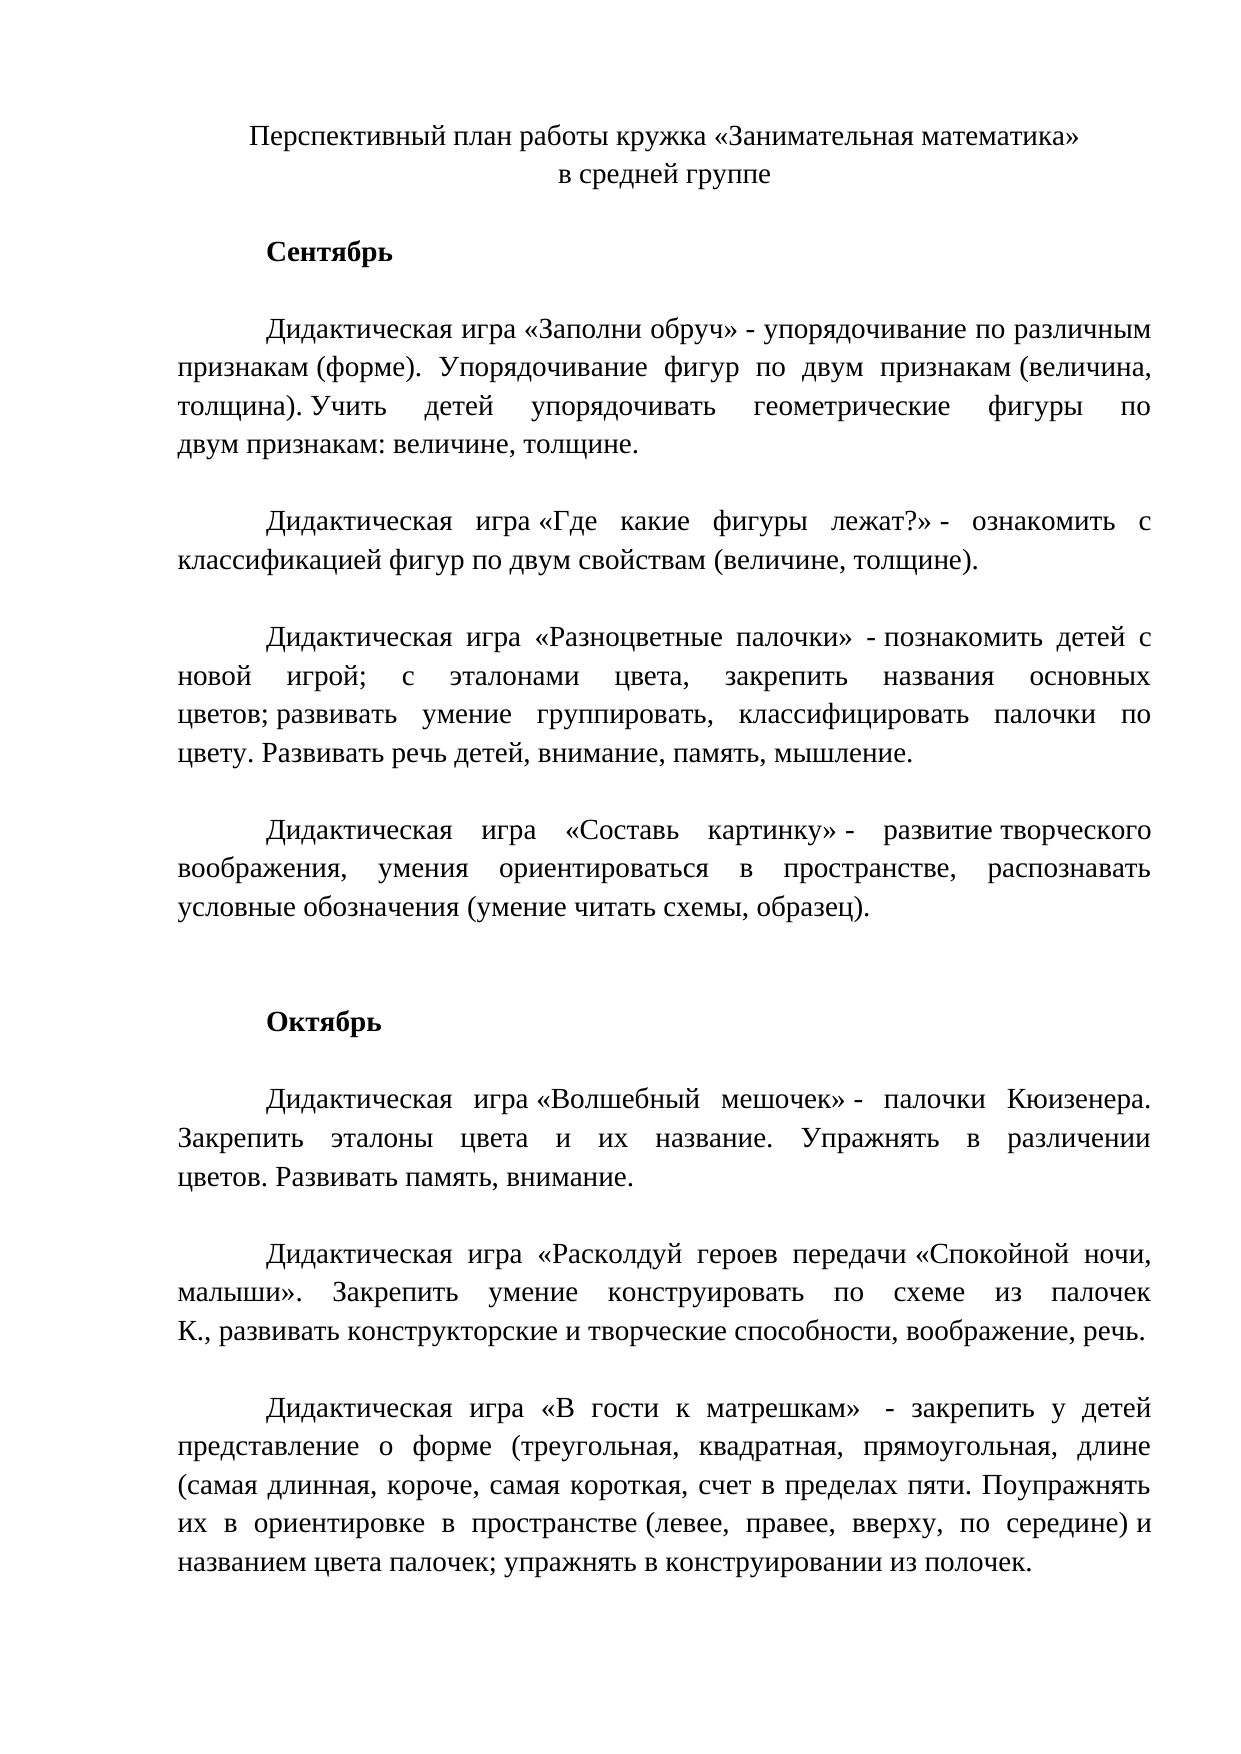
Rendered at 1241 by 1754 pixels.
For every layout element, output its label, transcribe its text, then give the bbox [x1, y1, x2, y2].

text Дидактическая игра «Разноцветные палочки» - познакомить детей с новой игрой; с эталонами цвета, закрепить названия основных цветов; развивать умение группировать, классифицировать палочки по цвету. Развивать речь детей, внимание, память, мышление. [177, 619, 1152, 768]
text Сентябрь [177, 234, 1152, 267]
text Дидактическая игра «Волшебный мешочек» - палочки Кюизенера. Закрепить эталоны цвета и их название. Упражнять в различении цветов. Развивать память, внимание. [177, 1082, 1152, 1192]
text в средней группе [177, 157, 1152, 190]
text Октябрь [177, 1004, 1152, 1038]
text Перспективный план работы кружка «Занимательная математика» [177, 118, 1152, 152]
text Дидактическая игра «Заполни обруч» - упорядочивание по различным признакам (форме). Упорядочивание фигур по двум признакам (величина, толщина). Учить детей упорядочивать геометрические фигуры по двум признакам: величине, толщине. [177, 311, 1152, 460]
text Дидактическая игра «В гости к матрешкам» - закрепить у детей представление о форме (треугольная, квадратная, прямоугольная, длине (самая длинная, короче, самая короткая, счет в пределах пяти. Поупражнять их в ориентировке в пространстве (левее, правее, вверху, по середине) и названием цвета палочек; упражнять в конструировании из полочек. [177, 1390, 1152, 1578]
text Дидактическая игра «Где какие фигуры лежат?» - ознакомить с классификацией фигур по двум свойствам (величине, толщине). [177, 503, 1152, 576]
text Дидактическая игра «Составь картинку» - развитие творческого воображения, умения ориентироваться в пространстве, распознавать условные обозначения (умение читать схемы, образец). [177, 812, 1152, 922]
text Дидактическая игра «Расколдуй героев передачи «Спокойной ночи, малыши». Закрепить умение конструировать по схеме из палочек К., развивать конструкторские и творческие способности, воображение, речь. [177, 1236, 1152, 1346]
